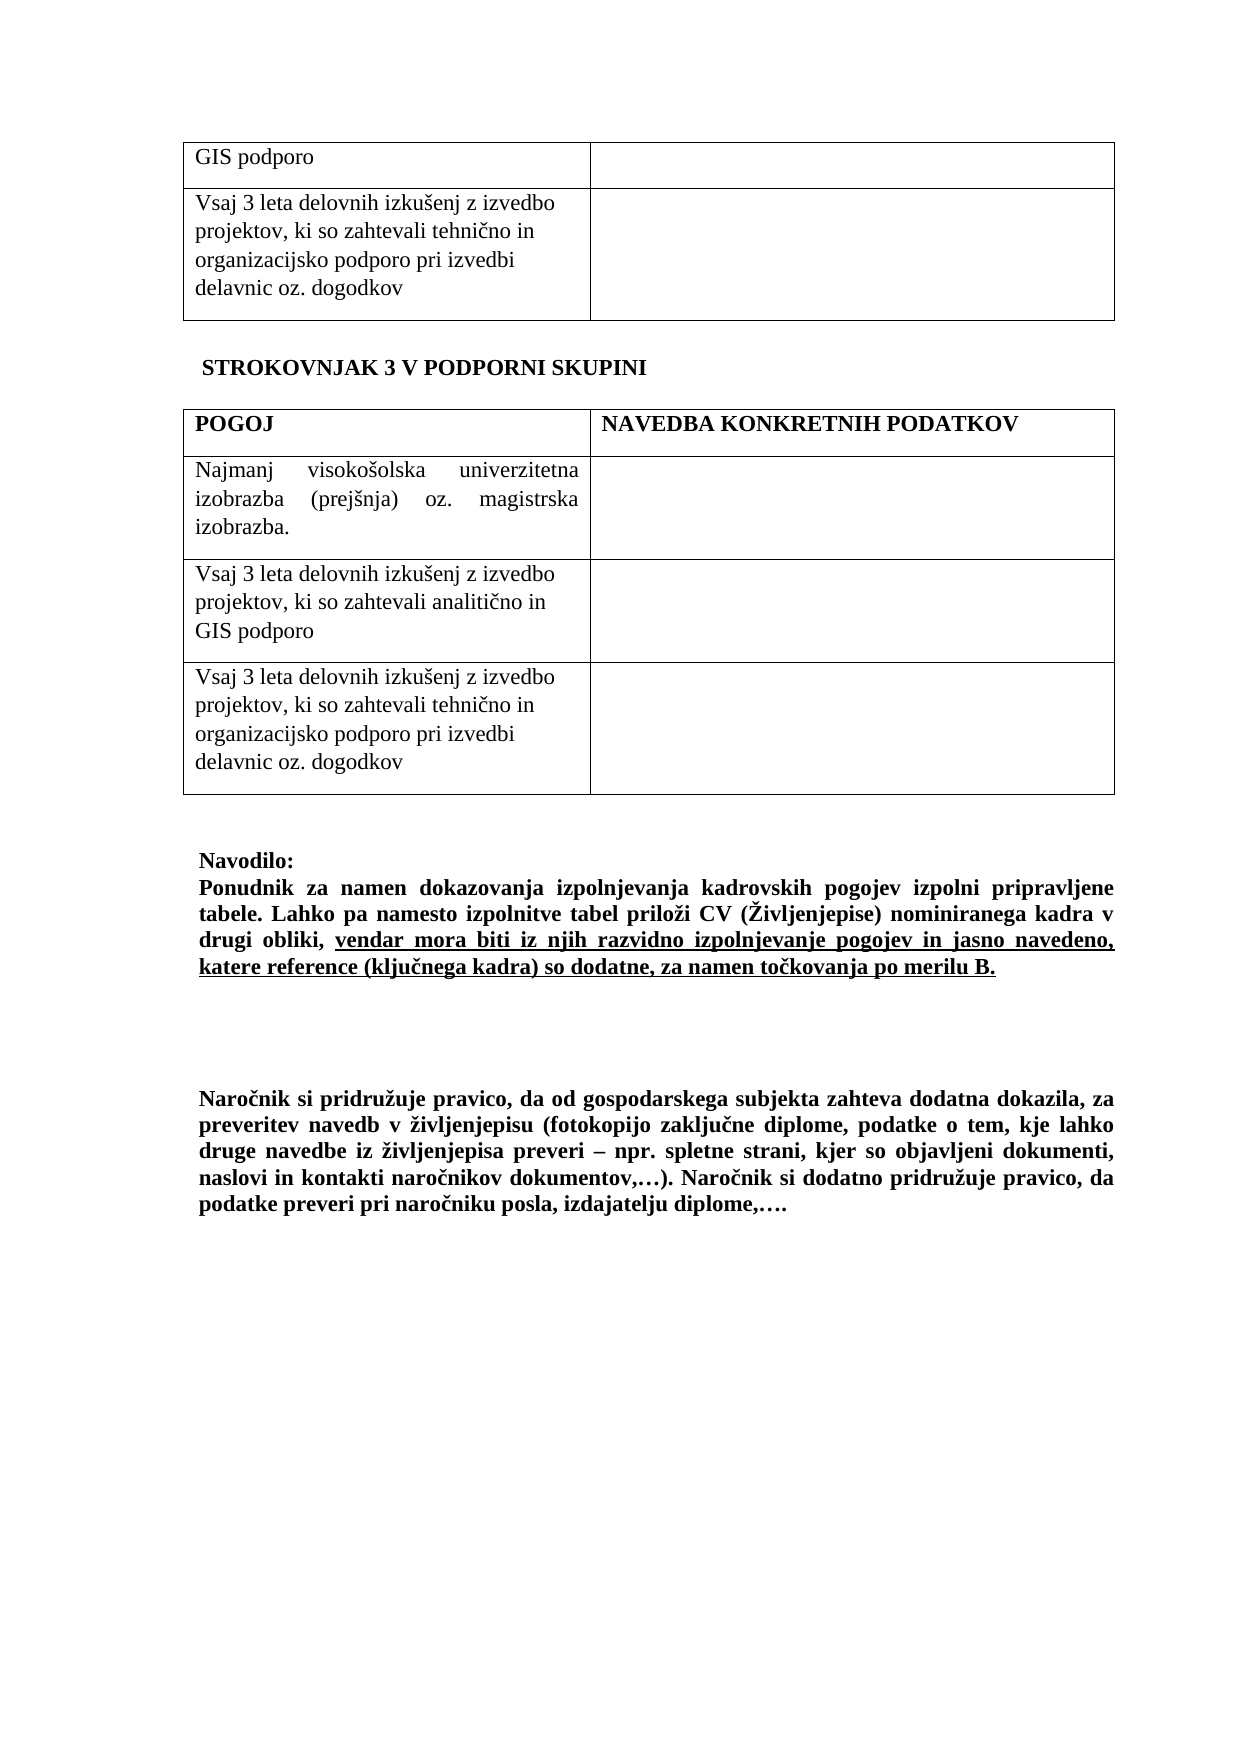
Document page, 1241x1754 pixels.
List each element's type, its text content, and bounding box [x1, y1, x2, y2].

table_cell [184, 143, 590, 188]
table_cell [591, 560, 1114, 662]
table_cell Najmanj visokošolska univerzitetna izobrazba (prejšnja) oz. magistrska izobrazba. [184, 457, 590, 559]
table_cell [591, 143, 1114, 188]
table_cell Vsaj 3 leta delovnih izkušenj z izvedbo projektov, ki so zahtevali analitično in GIS podporo [184, 560, 590, 662]
table_cell Vsaj 3 leta delovnih izkušenj z izvedbo projektov, ki so zahtevali tehnično in organizacijsko podporo pri izvedbi delavnic oz. dogodkov [184, 663, 590, 794]
table_header POGOJ [184, 410, 590, 456]
text STROKOVNJAK 3 V PODPORNI SKUPINI [128, 354, 1115, 381]
text Ponudnik za namen dokazovanja izpolnjevanja kadrovskih pogojev izpolni pripravljene tabele. Lahko pa namesto izpolnitve tabel priloži CV (Življenjepise) nominiranega kadra v drugi obliki, vendar mora biti iz njih razvidno izpolnjevanje pogojev in jasno navedeno, katere reference (ključnega kadra) so dodatne, za namen točkovanja po merilu B. [198, 874, 1115, 979]
table_header NAVEDBA KONKRETNIH PODATKOV [591, 410, 1114, 456]
table_cell [591, 457, 1114, 559]
table_cell Vsaj 3 leta delovnih izkušenj z izvedbo projektov, ki so zahtevali tehnično in organizacijsko podporo pri izvedbi delavnic oz. dogodkov [184, 189, 590, 320]
table_cell [591, 189, 1114, 320]
table_cell [591, 663, 1114, 794]
text Navodilo: [198, 847, 1115, 874]
text Naročnik si pridružuje pravico, da od gospodarskega subjekta zahteva dodatna dokazila, za preveritev navedb v življenjepisu (fotokopijo zaključne diplome, podatke o tem, kje lahko druge navedbe iz življenjepisa preveri – npr. spletne strani, kjer so objavljeni dokumenti, naslovi in kontakti naročnikov dokumentov,…). Naročnik si dodatno pridružuje pravico, da podatke preveri pri naročniku posla, izdajatelju diplome,…. [198, 1084, 1115, 1216]
